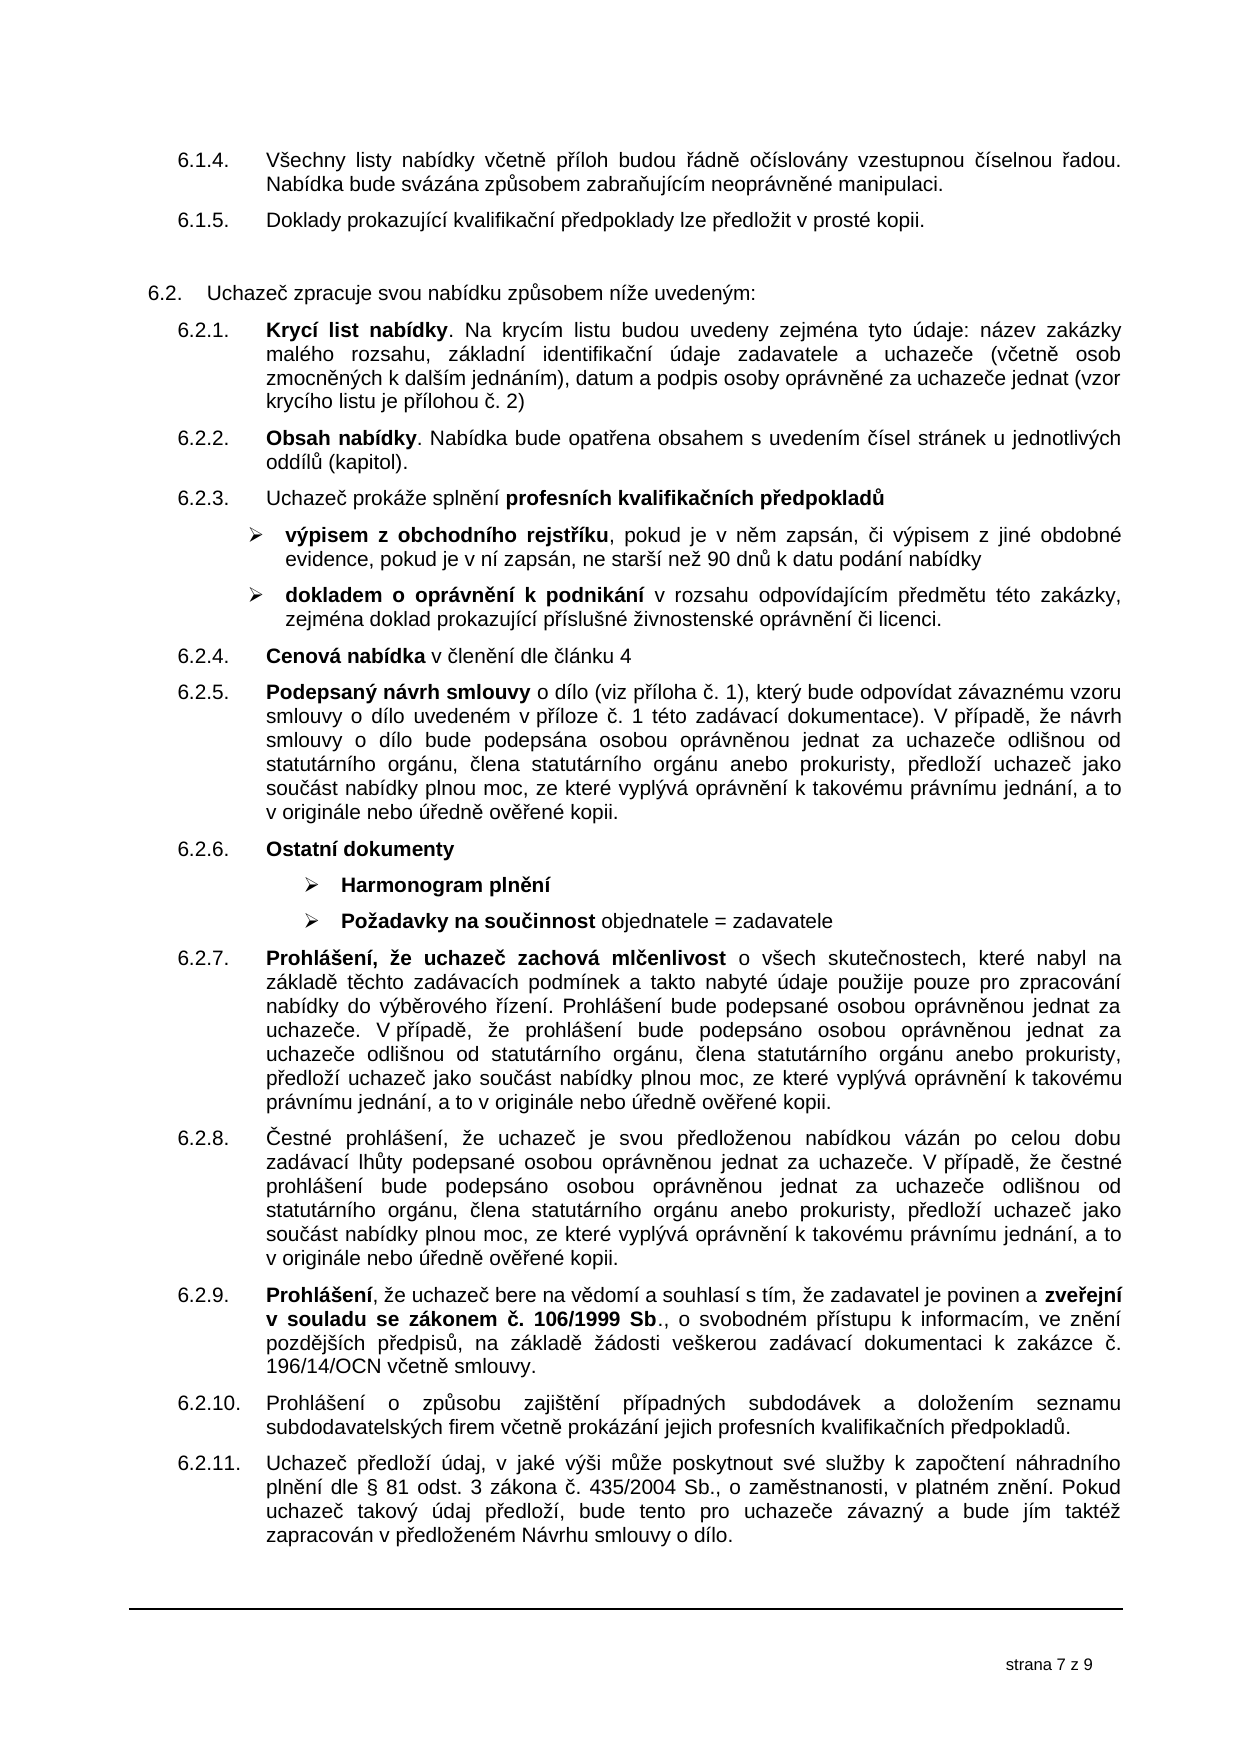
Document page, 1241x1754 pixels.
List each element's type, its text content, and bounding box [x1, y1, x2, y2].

text Uchazeč předloží údaj, v jaké výši může poskytnout své služby k započtení náhradního plnění dle § 81 odst. 3 zákona č. 435/2004 Sb., o zaměstnanosti, v platném znění. Pokud uchazeč takový údaj předloží, bude tento pro uchazeče závazný a bude jím taktéž zapracován v předloženém Návrhu smlouvy o dílo. [177, 1451, 1122, 1547]
text Prohlášení, že uchazeč bere na vědomí a souhlasí s tím, že zadavatel je povinen a zveřejní v souladu se zákonem č. 106/1999 Sb., o svobodném přístupu k informacím, ve znění pozdějších předpisů, na základě žádosti veškerou zadávací dokumentaci k zakázce č. 196/14/OCN včetně smlouvy. [177, 1282, 1122, 1378]
list dokladem o oprávnění k podnikání v rozsahu odpovídajícím předmětu této zakázky, zejména doklad prokazující příslušné živnostenské oprávnění či licenci. [248, 583, 1122, 631]
text Prohlášení, že uchazeč zachová mlčenlivost o všech skutečnostech, které nabyl na základě těchto zadávacích podmínek a takto nabyté údaje použije pouze pro zpracování nabídky do výběrového řízení. Prohlášení bude podepsané osobou oprávněnou jednat za uchazeče. V případě, že prohlášení bude podepsáno osobou oprávněnou jednat za uchazeče odlišnou od statutárního orgánu, člena statutárního orgánu anebo prokuristy, předloží uchazeč jako součást nabídky plnou moc, ze které vyplývá oprávnění k takovému právnímu jednání, a to v originále nebo úředně ověřené kopii. [177, 946, 1122, 1114]
list Harmonogram plnění [303, 873, 1122, 897]
text Ostatní dokumenty [177, 836, 1122, 860]
text Prohlášení o způsobu zajištění případných subdodávek a doložením seznamu subdodavatelských firem včetně prokázání jejich profesních kvalifikačních předpokladů. [177, 1391, 1122, 1439]
text Uchazeč prokáže splnění profesních kvalifikačních předpokladů [177, 486, 1122, 510]
list Požadavky na součinnost objednatele = zadavatele [303, 909, 1122, 933]
list výpisem z obchodního rejstříku, pokud je v něm zapsán, či výpisem z jiné obdobné evidence, pokud je v ní zapsán, ne starší než 90 dnů k datu podání nabídky [248, 523, 1122, 571]
text Uchazeč zpracuje svou nabídku způsobem níže uvedeným: [148, 281, 1122, 305]
text Obsah nabídky. Nabídka bude opatřena obsahem s uvedením čísel stránek u jednotlivých oddílů (kapitol). [177, 426, 1122, 474]
text Doklady prokazující kvalifikační předpoklady lze předložit v prosté kopii. [177, 208, 1122, 232]
text Krycí list nabídky. Na krycím listu budou uvedeny zejména tyto údaje: název zakázky malého rozsahu, základní identifikační údaje zadavatele a uchazeče (včetně osob zmocněných k dalším jednáním), datum a podpis osoby oprávněné za uchazeče jednat (vzor krycího listu je přílohou č. 2) [177, 317, 1122, 413]
text Všechny listy nabídky včetně příloh budou řádně očíslovány vzestupnou číselnou řadou. Nabídka bude svázána způsobem zabraňujícím neoprávněné manipulaci. [177, 148, 1122, 196]
text Cenová nabídka v členění dle článku 4 [177, 644, 1122, 668]
text Čestné prohlášení, že uchazeč je svou předloženou nabídkou vázán po celou dobu zadávací lhůty podepsané osobou oprávněnou jednat za uchazeče. V případě, že čestné prohlášení bude podepsáno osobou oprávněnou jednat za uchazeče odlišnou od statutárního orgánu, člena statutárního orgánu anebo prokuristy, předloží uchazeč jako součást nabídky plnou moc, ze které vyplývá oprávnění k takovému právnímu jednání, a to v originále nebo úředně ověřené kopii. [177, 1126, 1122, 1270]
text Podepsaný návrh smlouvy o dílo (viz příloha č. 1), který bude odpovídat závaznému vzoru smlouvy o dílo uvedeném v příloze č. 1 této zadávací dokumentace). V případě, že návrh smlouvy o dílo bude podepsána osobou oprávněnou jednat za uchazeče odlišnou od statutárního orgánu, člena statutárního orgánu anebo prokuristy, předloží uchazeč jako součást nabídky plnou moc, ze které vyplývá oprávnění k takovému právnímu jednání, a to v originále nebo úředně ověřené kopii. [177, 680, 1122, 824]
